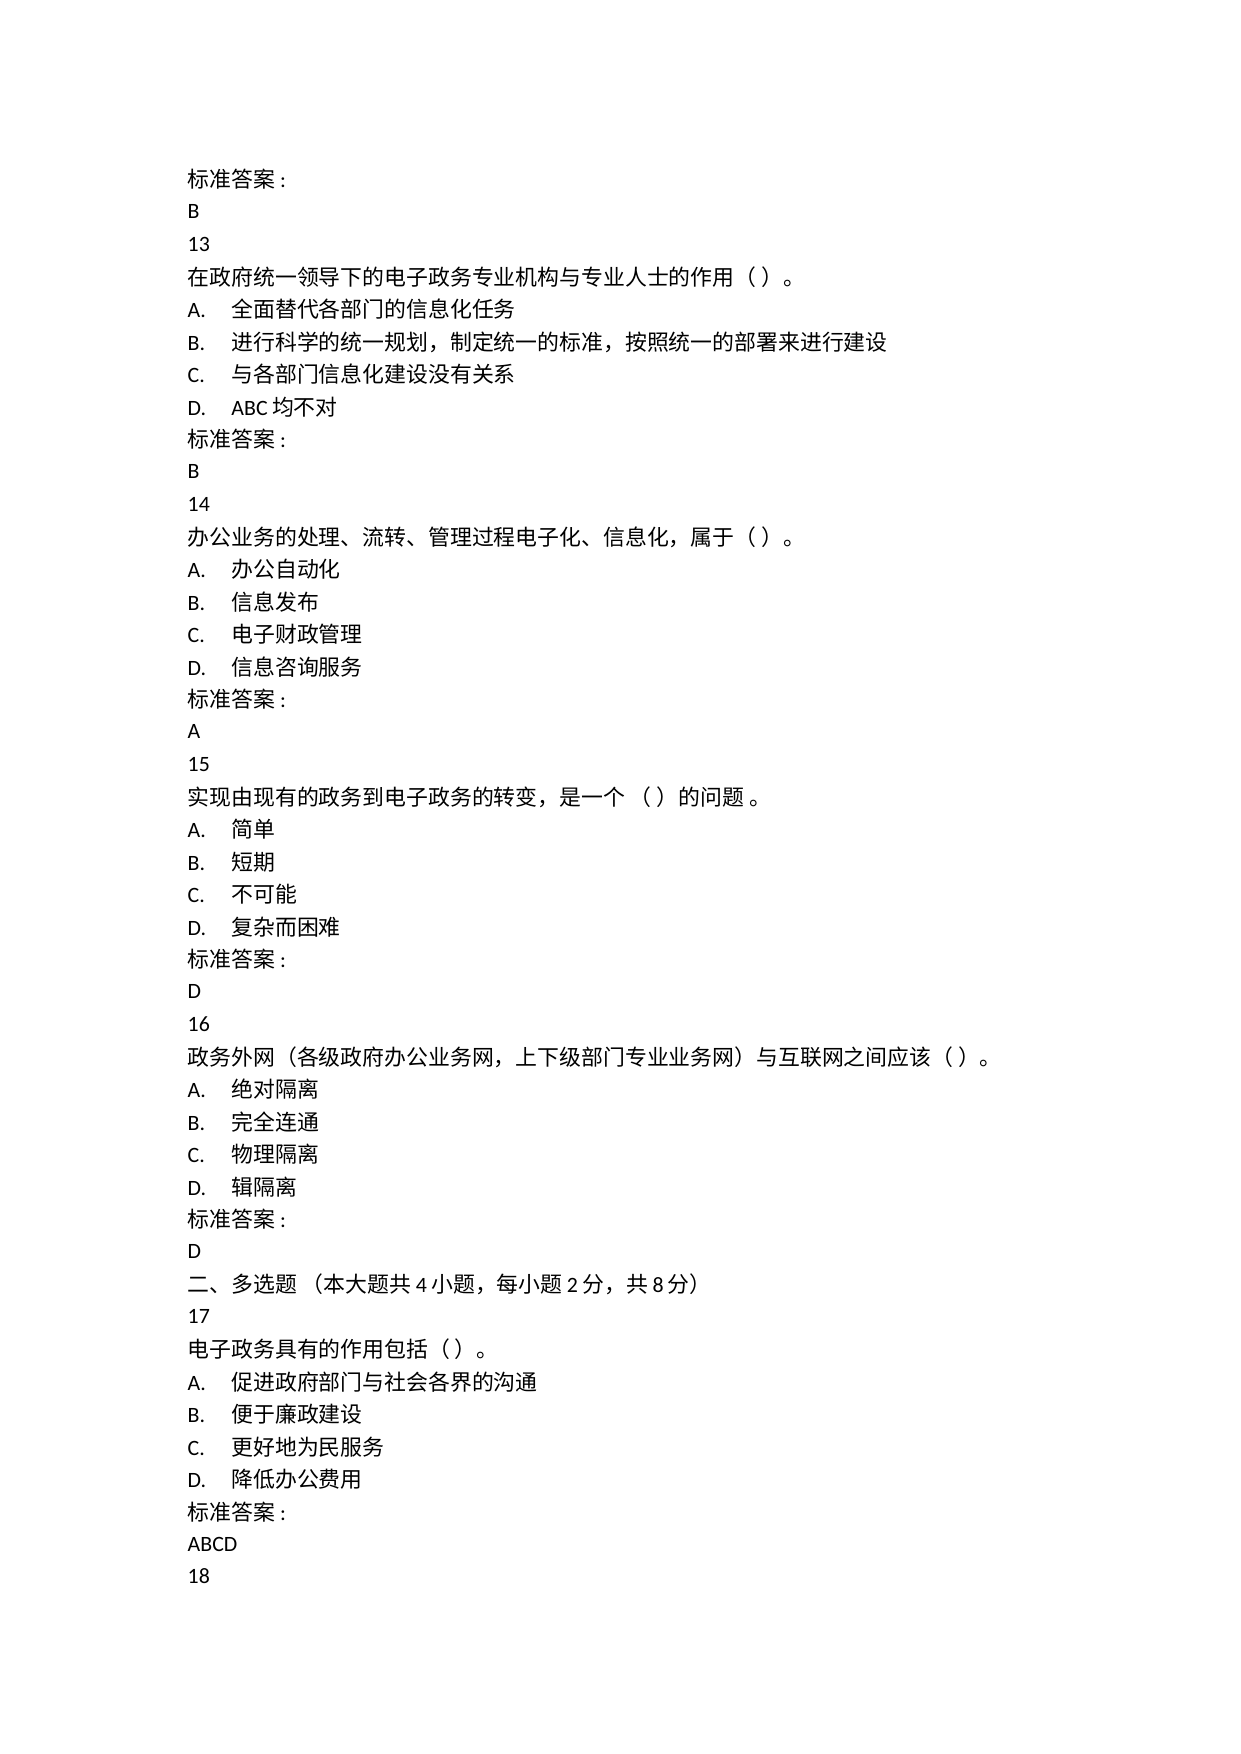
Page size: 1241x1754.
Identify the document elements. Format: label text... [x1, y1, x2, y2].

text C. 不可能 [187, 877, 1053, 909]
text A. 绝对隔离 [187, 1072, 1053, 1104]
text 标准答案 : [187, 422, 1053, 454]
text 18 [187, 1559, 1053, 1592]
text D. ABC均不对 [187, 389, 1053, 422]
text 办公业务的处理、流转、管理过程电子化、信息化，属于（ ）。 [187, 519, 1053, 552]
text 标准答案 : [187, 682, 1053, 714]
text D. 降低办公费用 [187, 1462, 1053, 1494]
text A. 促进政府部门与社会各界的沟通 [187, 1364, 1053, 1397]
text B [187, 454, 1053, 487]
text D. 辑隔离 [187, 1169, 1053, 1202]
text B. 短期 [187, 844, 1053, 877]
text 15 [187, 747, 1053, 779]
text 14 [187, 487, 1053, 519]
text 二、多选题 （本大题共4小题，每小题2分，共8分） [187, 1267, 1053, 1299]
text ABCD [187, 1527, 1053, 1559]
text B [187, 194, 1053, 227]
text C. 更好地为民服务 [187, 1429, 1053, 1462]
text 16 [187, 1007, 1053, 1039]
text 标准答案 : [187, 1202, 1053, 1234]
text 13 [187, 227, 1053, 259]
text C. 与各部门信息化建设没有关系 [187, 357, 1053, 389]
text D [187, 974, 1053, 1007]
text A. 办公自动化 [187, 552, 1053, 584]
text A [187, 714, 1053, 747]
text A. 全面替代各部门的信息化任务 [187, 292, 1053, 324]
text D. 复杂而困难 [187, 909, 1053, 942]
text B. 完全连通 [187, 1104, 1053, 1137]
text B. 信息发布 [187, 584, 1053, 617]
text 实现由现有的政务到电子政务的转变，是一个 （ ）的问题 。 [187, 779, 1053, 812]
text 标准答案 : [187, 162, 1053, 194]
text 在政府统一领导下的电子政务专业机构与专业人士的作用（ ）。 [187, 259, 1053, 292]
text D. 信息咨询服务 [187, 649, 1053, 682]
text 标准答案 : [187, 942, 1053, 974]
text 17 [187, 1299, 1053, 1332]
text A. 简单 [187, 812, 1053, 844]
text 政务外网（各级政府办公业务网，上下级部门专业业务网）与互联网之间应该（ ）。 [187, 1039, 1053, 1072]
text 电子政务具有的作用包括（ ）。 [187, 1332, 1053, 1364]
text D [187, 1234, 1053, 1267]
text C. 电子财政管理 [187, 617, 1053, 649]
text B. 进行科学的统一规划，制定统一的标准，按照统一的部署来进行建设 [187, 324, 1053, 357]
text B. 便于廉政建设 [187, 1397, 1053, 1429]
text C. 物理隔离 [187, 1137, 1053, 1169]
text 标准答案 : [187, 1494, 1053, 1527]
